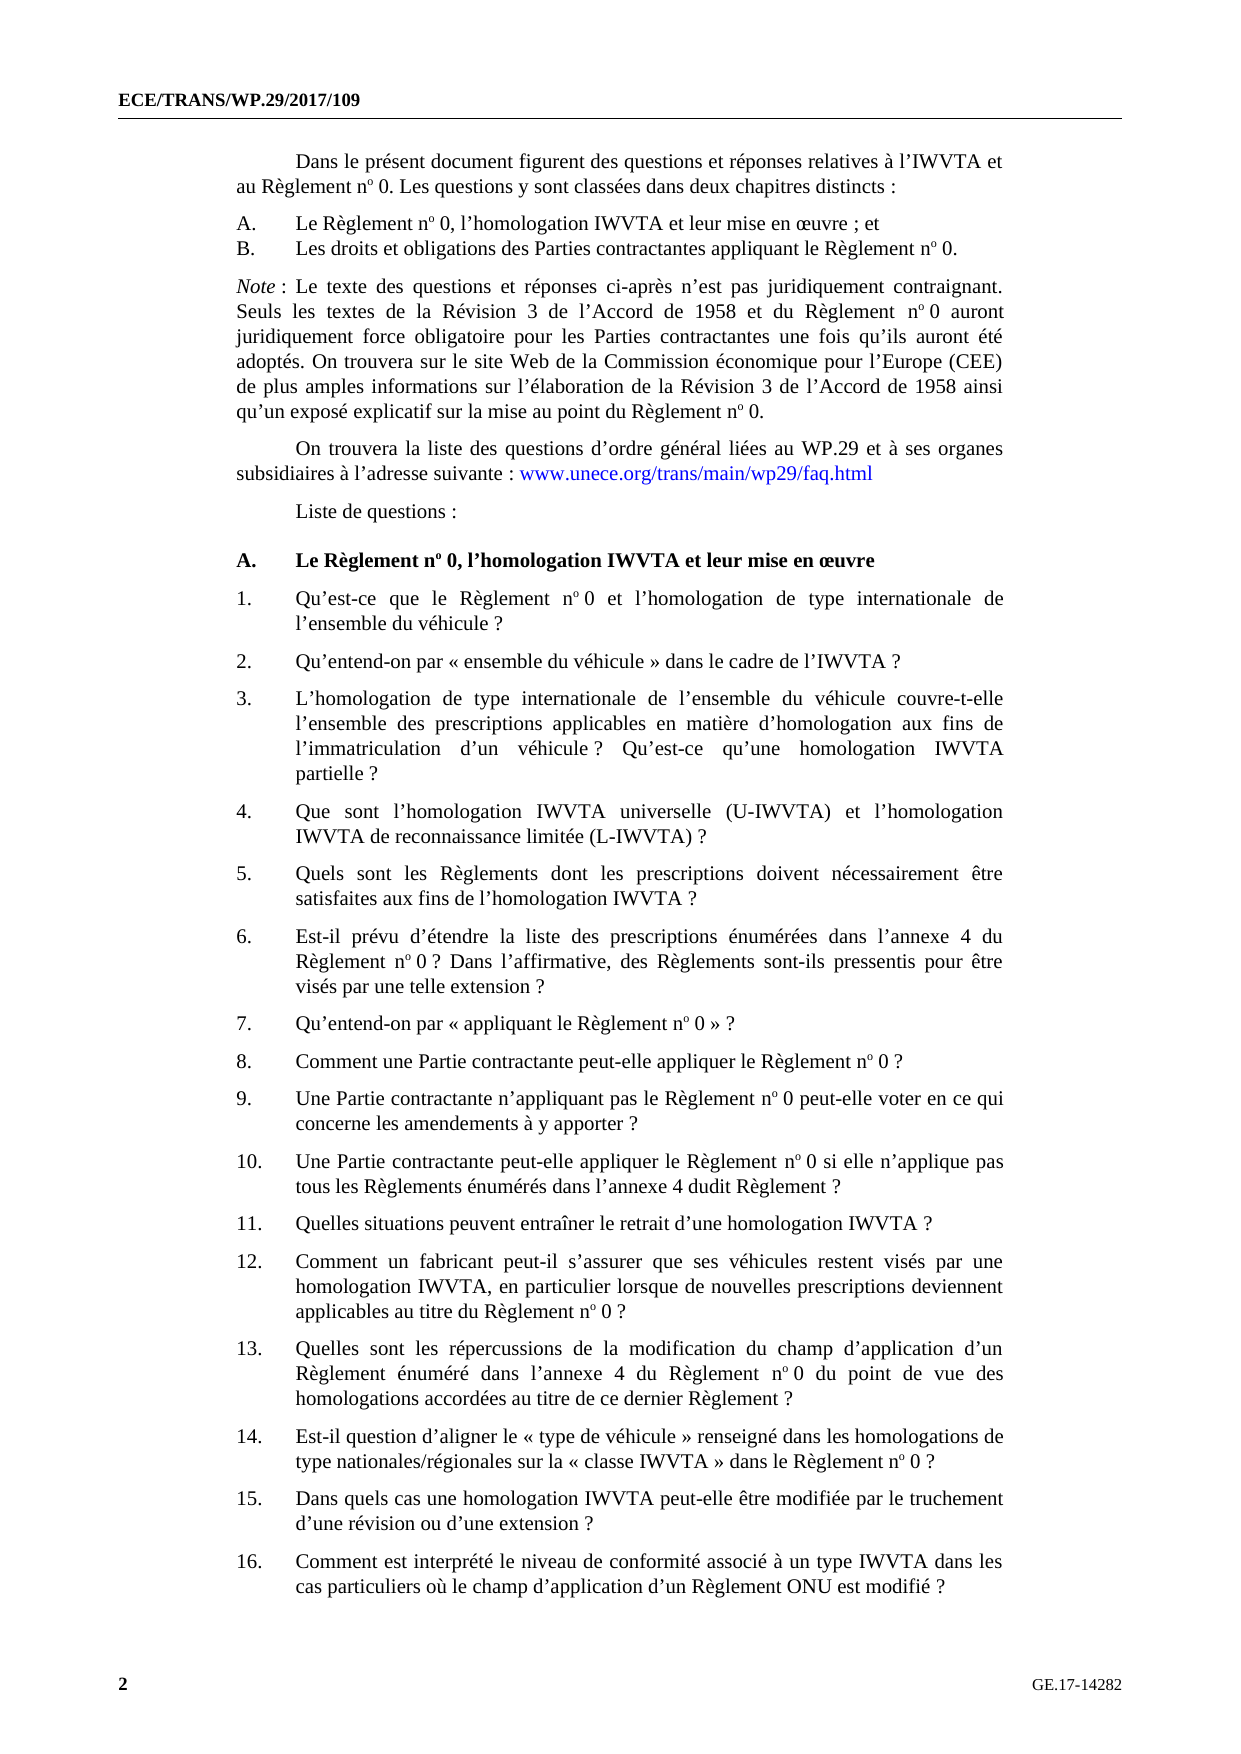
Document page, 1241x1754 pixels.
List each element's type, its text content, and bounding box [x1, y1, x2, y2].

text 13. Quelles sont les répercussions de la modification du champ d’application d’un Règlement énuméré dans l’annexe 4 du Règlement no 0 du point de vue des homologations accordées au titre de ce dernier Règlement ? [236, 1335, 1004, 1410]
text 4. Que sont l’homologation IWVTA universelle (U-IWVTA) et l’homologation IWVTA de reconnaissance limitée (L-IWVTA) ? [236, 798, 1004, 848]
text 15. Dans quels cas une homologation IWVTA peut-elle être modifiée par le truchement d’une révision ou d’une extension ? [236, 1485, 1004, 1535]
text 9. Une Partie contractante n’appliquant pas le Règlement no 0 peut-elle voter en ce qui concerne les amendements à y apporter ? [236, 1085, 1004, 1135]
text Liste de questions : [236, 498, 1004, 523]
text Dans le présent document figurent des questions et réponses relatives à l’IWVTA et au Règlement no 0. Les questions y sont classées dans deux chapitres distincts : [236, 148, 1004, 198]
text 1. Qu’est-ce que le Règlement no 0 et l’homologation de type internationale de l’ensemble du véhicule ? [236, 585, 1004, 635]
text 2. Qu’entend-on par « ensemble du véhicule » dans le cadre de l’IWVTA ? [236, 648, 1004, 673]
text Note : Le texte des questions et réponses ci-après n’est pas juridiquement contraignant. Seuls les textes de la Révision 3 de l’Accord de 1958 et du Règlement no 0 auront juridiquement force obligatoire pour les Parties contractantes une fois qu’ils auront été adoptés. On trouvera sur le site Web de la Commission économique pour l’Europe (CEE) de plus amples informations sur l’élaboration de la Révision 3 de l’Accord de 1958 ainsi qu’un exposé explicatif sur la mise au point du Règlement no 0. [236, 273, 1004, 423]
text A. Le Règlement no 0, l’homologation IWVTA et leur mise en œuvre ; et [236, 210, 1004, 235]
text 8. Comment une Partie contractante peut-elle appliquer le Règlement no 0 ? [236, 1048, 1004, 1073]
text 7. Qu’entend-on par « appliquant le Règlement no 0 » ? [236, 1010, 1004, 1035]
text 16. Comment est interprété le niveau de conformité associé à un type IWVTA dans les cas particuliers où le champ d’application d’un Règlement ONU est modifié ? [236, 1548, 1004, 1598]
text B. Les droits et obligations des Parties contractantes appliquant le Règlement no 0. [236, 235, 1004, 260]
text 12. Comment un fabricant peut-il s’assurer que ses véhicules restent visés par une homologation IWVTA, en particulier lorsque de nouvelles prescriptions deviennent applicables au titre du Règlement no 0 ? [236, 1248, 1004, 1323]
text 14. Est-il question d’aligner le « type de véhicule » renseigné dans les homologations de type nationales/régionales sur la « classe IWVTA » dans le Règlement no 0 ? [236, 1423, 1004, 1473]
text 3. L’homologation de type internationale de l’ensemble du véhicule couvre-t-elle l’ensemble des prescriptions applicables en matière d’homologation aux fins de l’immatriculation d’un véhicule ? Qu’est-ce qu’une homologation IWVTA partielle ? [236, 685, 1004, 785]
text 11. Quelles situations peuvent entraîner le retrait d’une homologation IWVTA ? [236, 1210, 1004, 1235]
text 5. Quels sont les Règlements dont les prescriptions doivent nécessairement être satisfaites aux fins de l’homologation IWVTA ? [236, 860, 1004, 910]
text 6. Est-il prévu d’étendre la liste des prescriptions énumérées dans l’annexe 4 du Règlement no 0 ? Dans l’affirmative, des Règlements sont-ils pressentis pour être visés par une telle extension ? [236, 923, 1004, 998]
text On trouvera la liste des questions d’ordre général liées au WP.29 et à ses organes subsidiaires à l’adresse suivante : www.unece.org/trans/main/wp29/faq.html [236, 435, 1004, 485]
text 10. Une Partie contractante peut-elle appliquer le Règlement no 0 si elle n’applique pas tous les Règlements énumérés dans l’annexe 4 dudit Règlement ? [236, 1148, 1004, 1198]
text A. Le Règlement no 0, l’homologation IWVTA et leur mise en œuvre [118, 548, 1004, 573]
